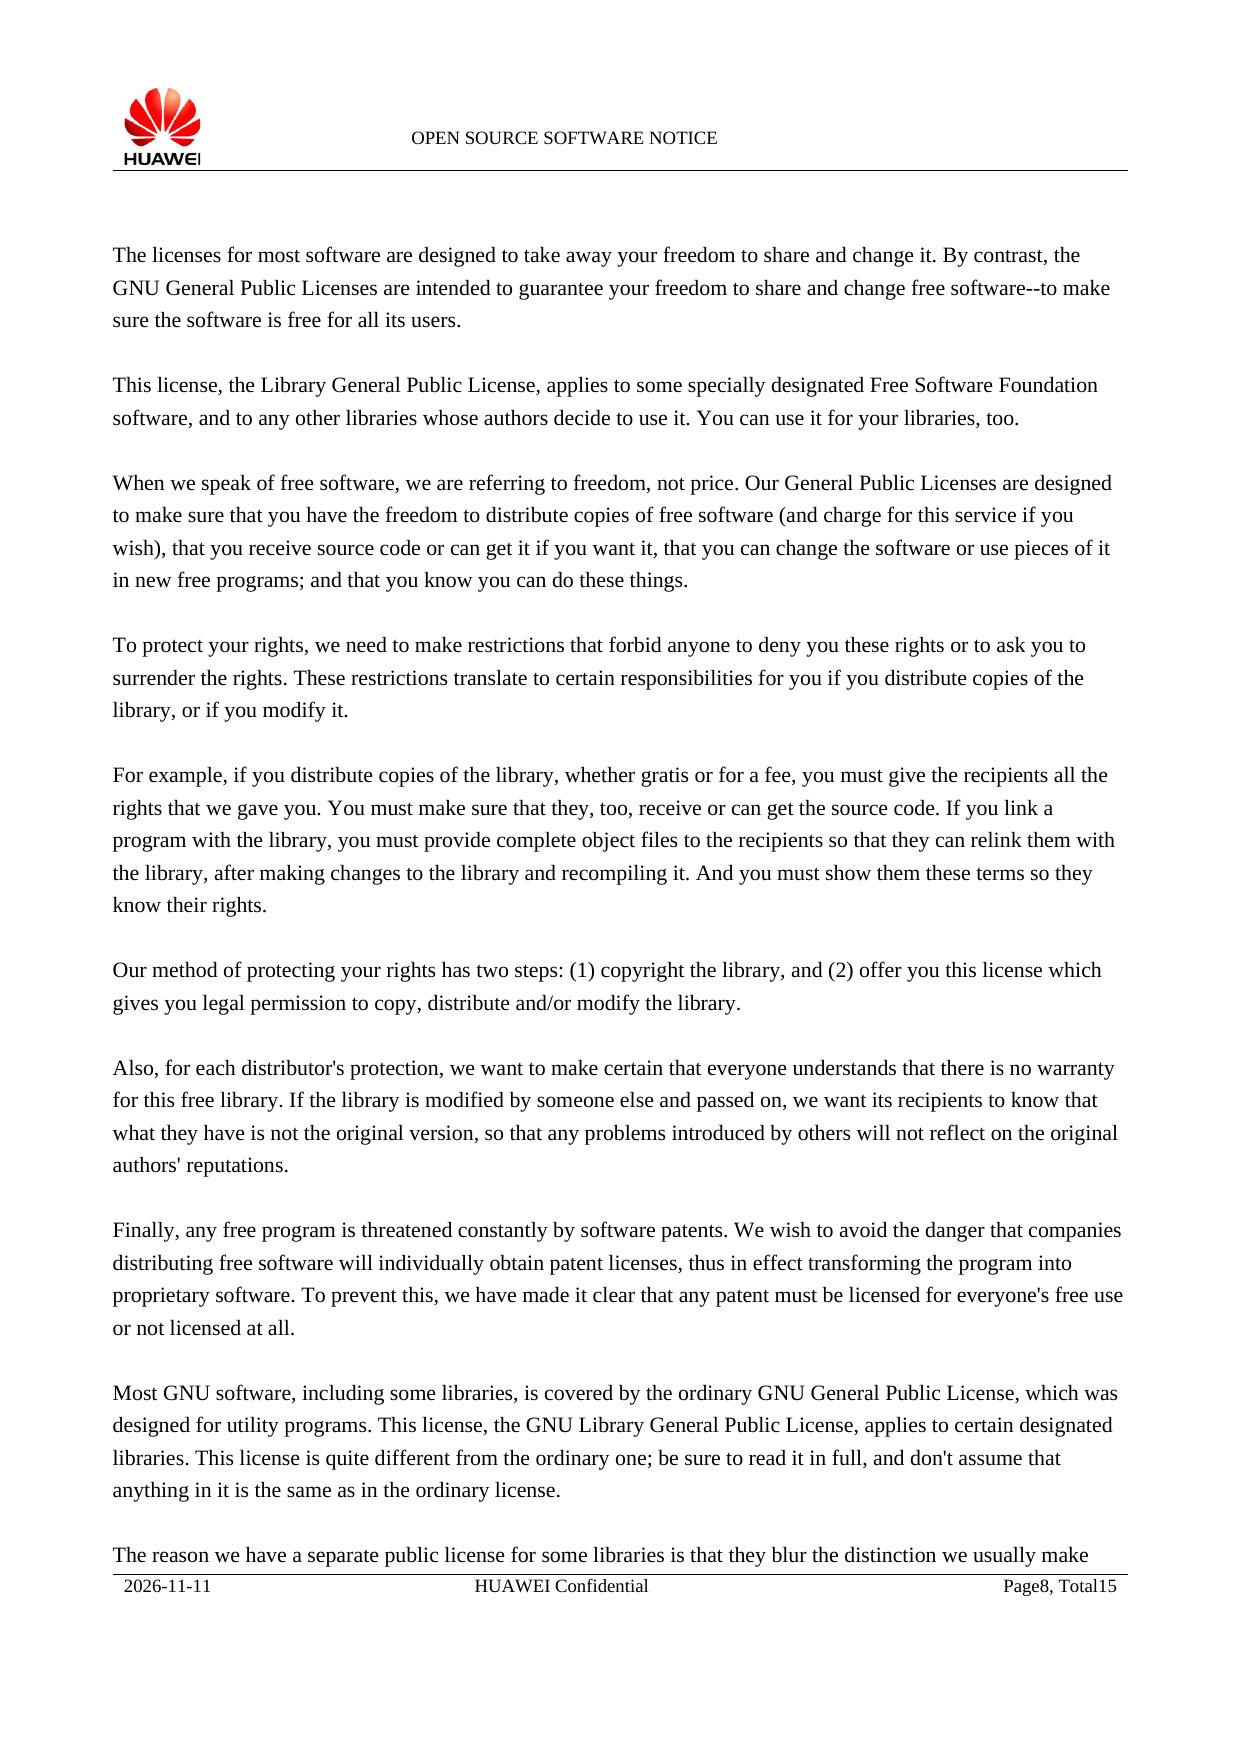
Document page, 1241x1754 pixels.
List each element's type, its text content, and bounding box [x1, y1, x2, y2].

picture [124, 88, 201, 165]
